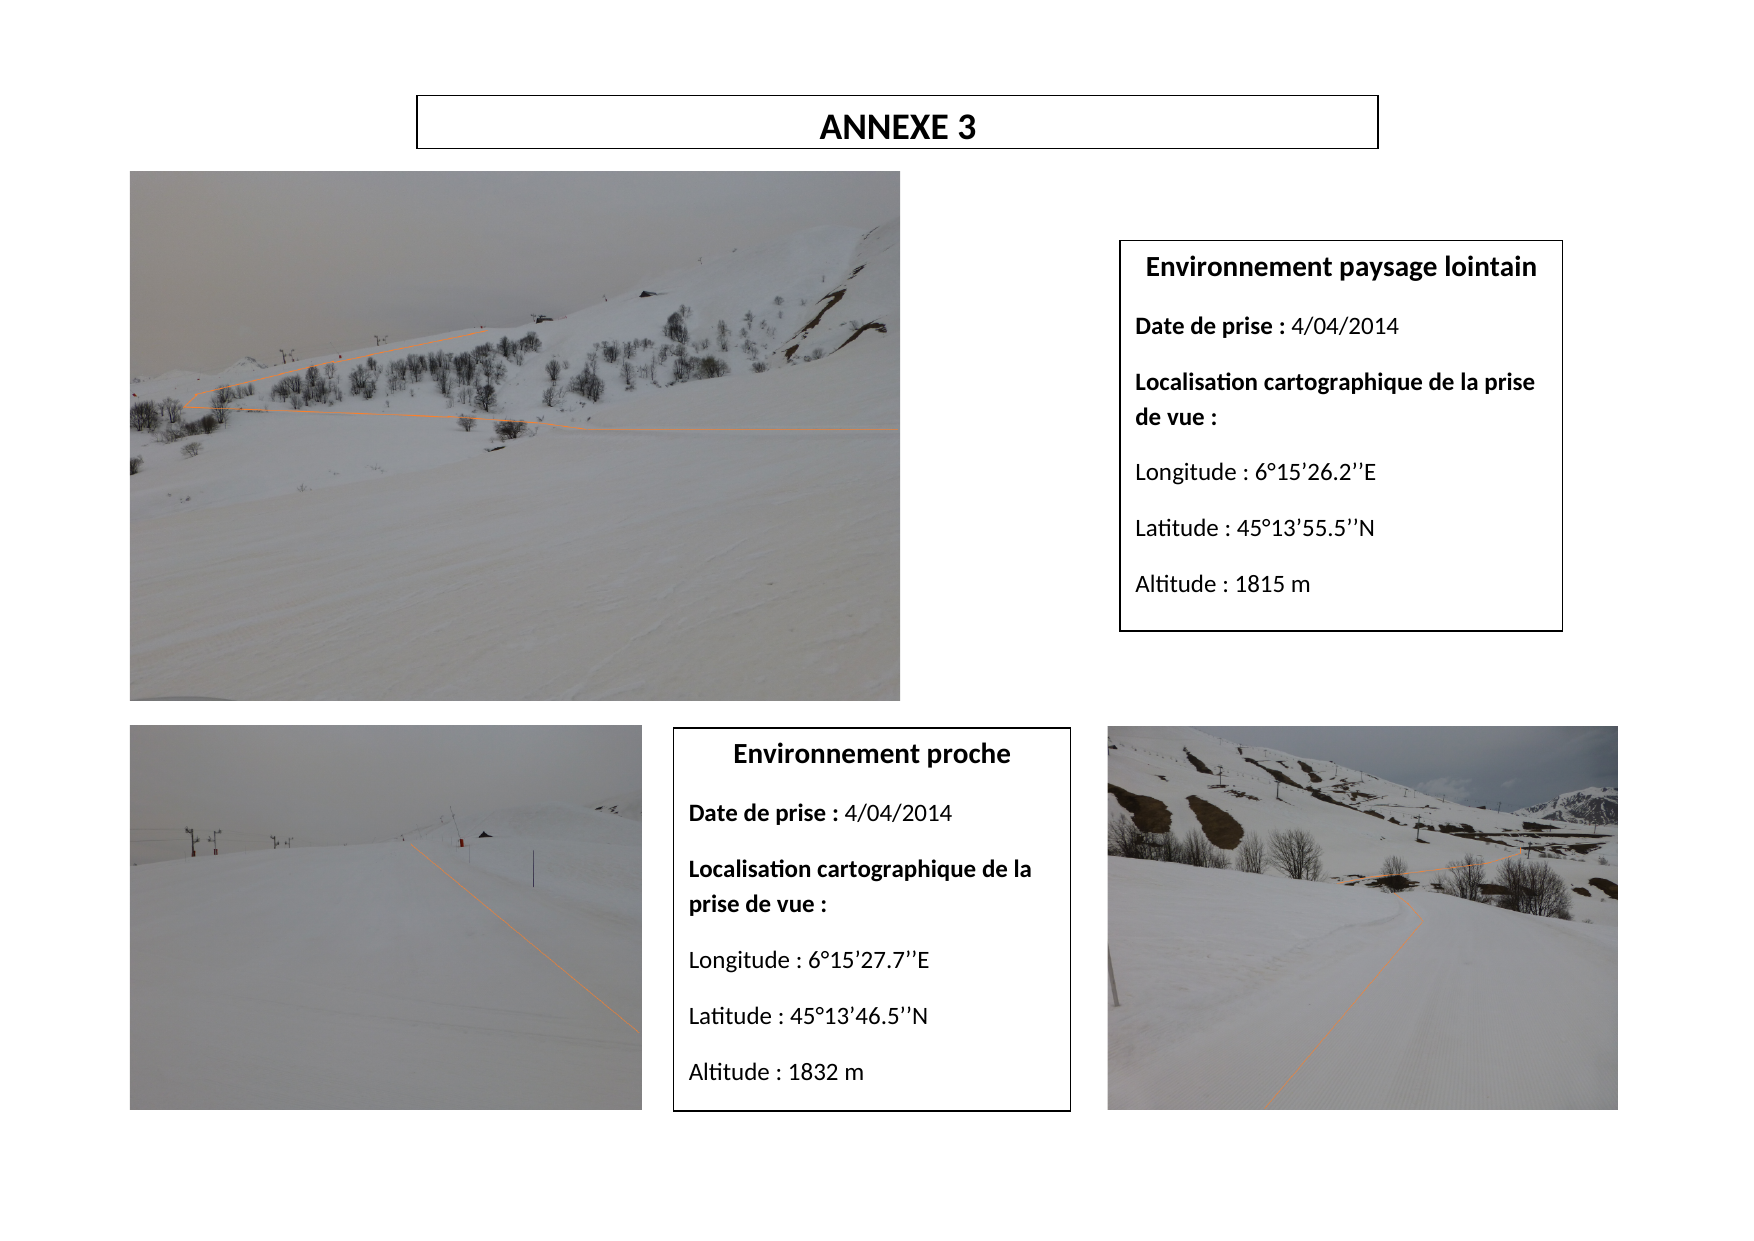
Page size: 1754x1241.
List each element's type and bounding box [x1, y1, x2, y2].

picture [129, 725, 642, 1110]
picture [129, 171, 901, 701]
picture [1107, 726, 1618, 1110]
